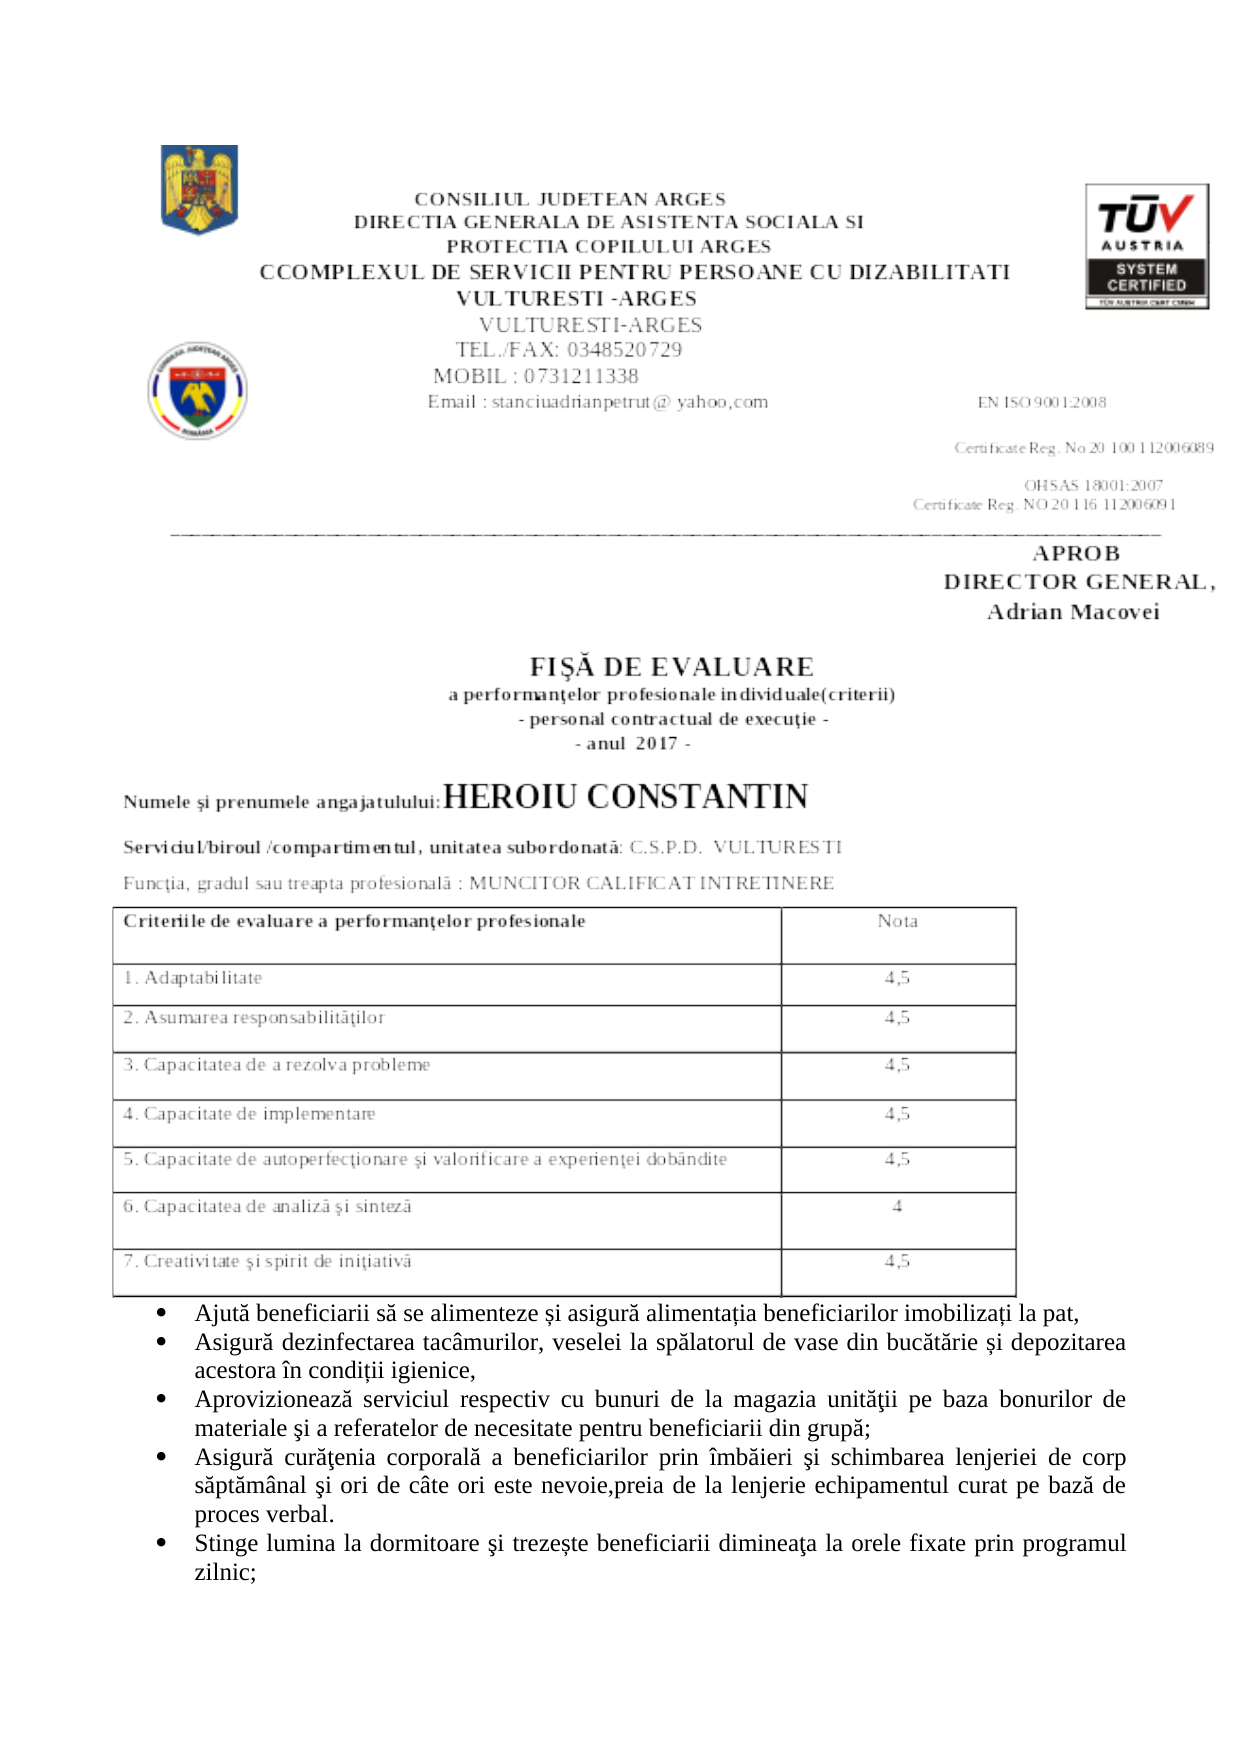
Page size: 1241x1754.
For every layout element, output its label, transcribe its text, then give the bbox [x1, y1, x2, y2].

list Stinge lumina la dormitoare şi trezește beneficiarii dimineaţa la orele fixate prin programul zilnic; [157, 1528, 1128, 1585]
list Ajută beneficiarii să se alimenteze și asigură alimentația beneficiarilor imobilizați la pat, [157, 1298, 1128, 1327]
list Asigură dezinfectarea tacâmurilor, veselei la spălatorul de vase din bucătărie și depozitarea acestora în condiții igienice, [157, 1327, 1128, 1384]
list Asigură curăţenia corporală a beneficiarilor prin îmbăieri şi schimbarea lenjeriei de corp săptămânal şi ori de câte ori este nevoie,preia de la lenjerie echipamentul curat pe bază de proces verbal. [157, 1442, 1128, 1528]
list Aprovizionează serviciul respectiv cu bunuri de la magazia unităţii pe baza bonurilor de materiale şi a referatelor de necesitate pentru beneficiarii din grupă; [157, 1384, 1128, 1442]
